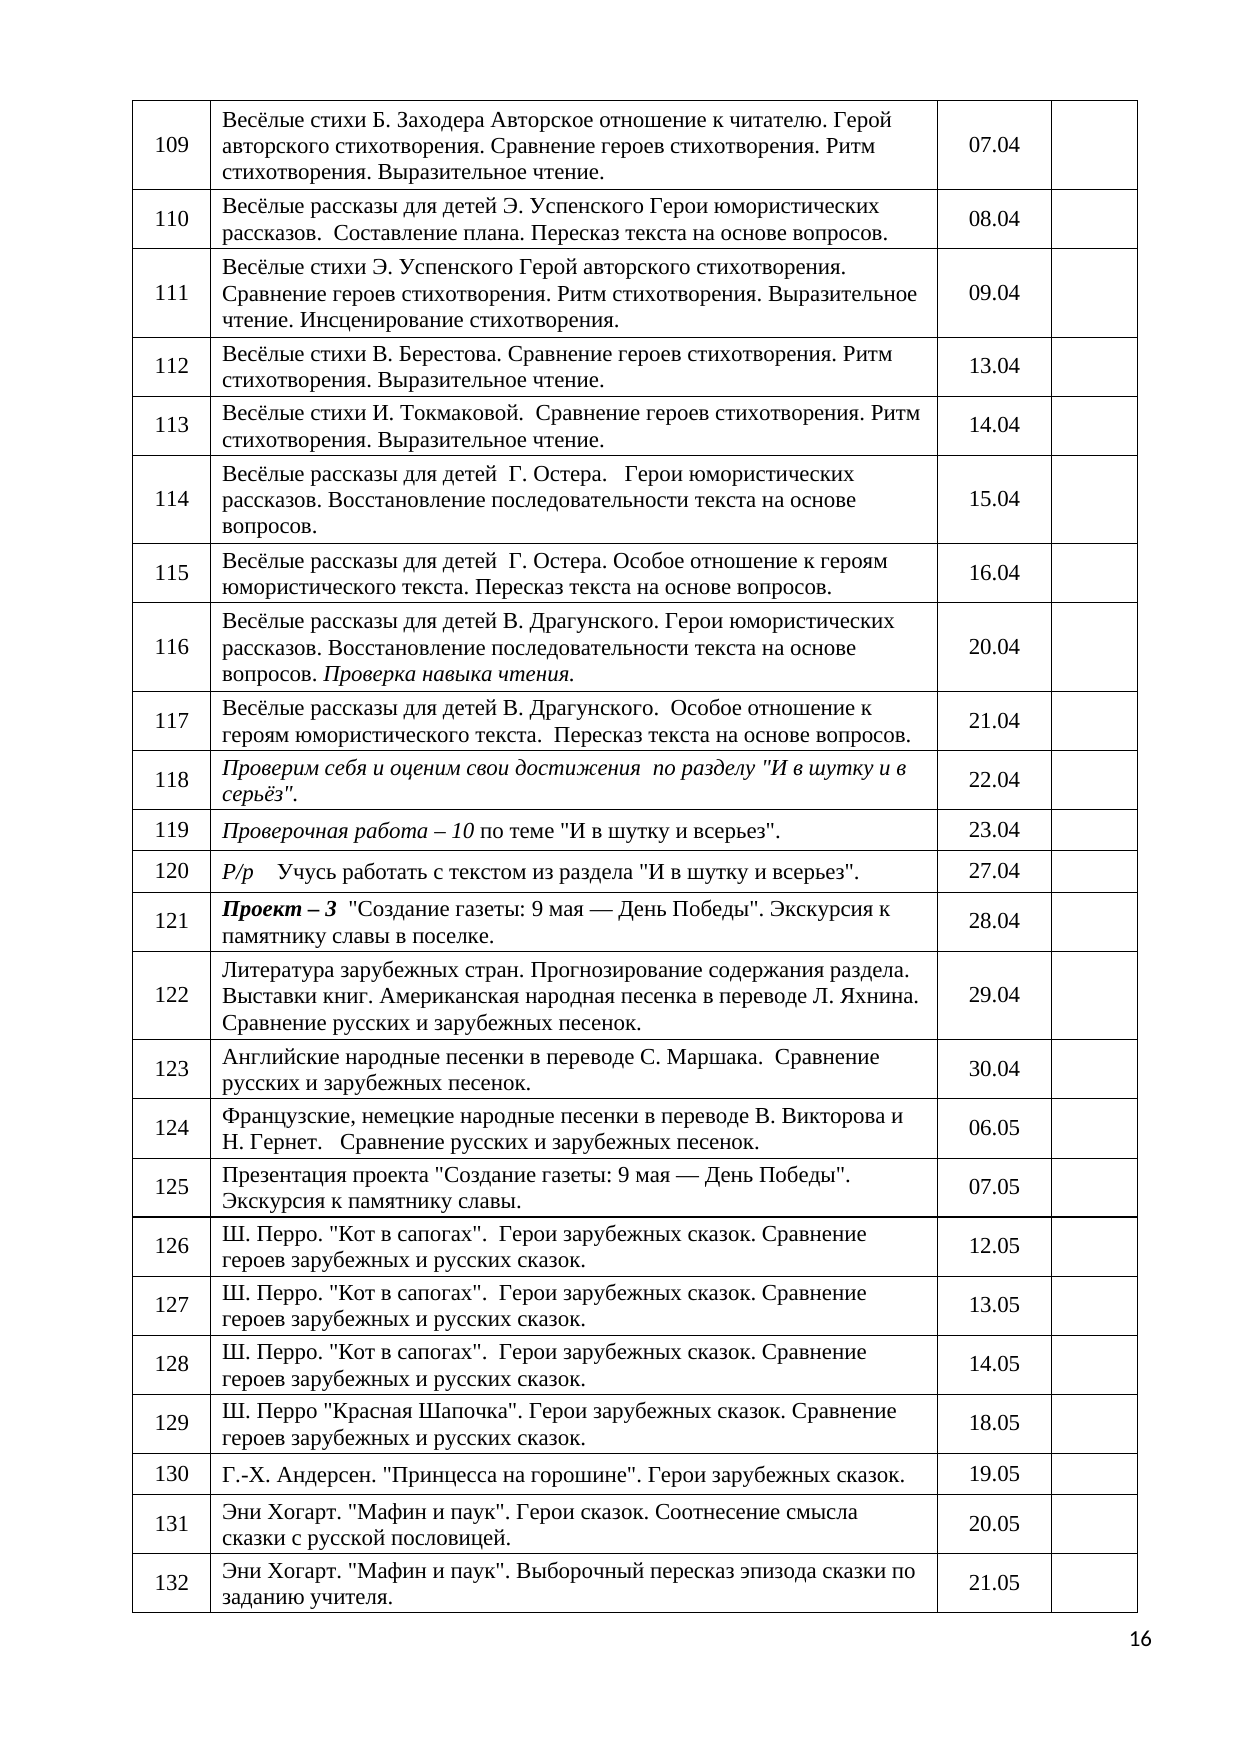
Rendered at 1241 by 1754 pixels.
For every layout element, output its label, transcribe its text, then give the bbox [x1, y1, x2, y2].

table_cell 123 [133, 1040, 210, 1098]
table_cell 21.04 [938, 692, 1051, 750]
table_cell Весёлые стихи И. Токмаковой. Сравнение героев стихотворения. Ритм стихотворения. Выразительное чтение. [211, 397, 937, 455]
table_cell 16.04 [938, 544, 1051, 602]
table_cell [1052, 603, 1137, 691]
table_cell 08.04 [938, 190, 1051, 248]
table_cell [1052, 1336, 1137, 1394]
table_cell [1052, 1454, 1137, 1494]
table_cell 131 [133, 1495, 210, 1553]
table_cell [1052, 1554, 1137, 1612]
table_cell Весёлые стихи Б. Заходера Авторское отношение к читателю. Герой авторского стихотворения. Сравнение героев стихотворения. Ритм стихотворения. Выразительное чтение. [211, 101, 937, 189]
table_cell 19.05 [938, 1454, 1051, 1494]
table_cell 129 [133, 1395, 210, 1453]
table_cell Проверочная работа – 10 по теме "И в шутку и всерьез". [211, 810, 937, 850]
table_cell [1052, 456, 1137, 543]
table_cell 125 [133, 1159, 210, 1216]
table_cell 06.05 [938, 1099, 1051, 1157]
table_cell Эни Хогарт. "Мафин и паук". Выборочный пересказ эпизода сказки по заданию учителя. [211, 1554, 937, 1612]
table_cell [1052, 1495, 1137, 1553]
table_cell Весёлые рассказы для детей Г. Остера. Герои юмористических рассказов. Восстановление последовательности текста на основе вопросов. [211, 456, 937, 543]
table_cell 118 [133, 751, 210, 809]
table_cell Весёлые рассказы для детей Г. Остера. Особое отношение к героям юмористического текста. Пересказ текста на основе вопросов. [211, 544, 937, 602]
table_cell Ш. Перро "Красная Шапочка". Герои зарубежных сказок. Сравнение героев зарубежных и русских сказок. [211, 1395, 937, 1453]
table_cell Р/р Учусь работать с текстом из раздела "И в шутку и всерьез". [211, 851, 937, 892]
table_cell [1052, 952, 1137, 1039]
table_cell 23.04 [938, 810, 1051, 850]
table_cell 18.05 [938, 1395, 1051, 1453]
table_cell 127 [133, 1277, 210, 1334]
table_cell 20.04 [938, 603, 1051, 691]
table_cell 12.05 [938, 1218, 1051, 1276]
table_cell Эни Хогарт. "Мафин и паук". Герои сказок. Соотнесение смысла сказки с русской пословицей. [211, 1495, 937, 1553]
table_cell Английские народные песенки в переводе С. Маршака. Сравнение русских и зарубежных песенок. [211, 1040, 937, 1098]
table_cell [1052, 751, 1137, 809]
table_cell 13.04 [938, 338, 1051, 396]
table_cell Весёлые рассказы для детей В. Драгунского. Особое отношение к героям юмористического текста. Пересказ текста на основе вопросов. [211, 692, 937, 750]
table_cell 07.05 [938, 1159, 1051, 1216]
table_cell Весёлые рассказы для детей В. Драгунского. Герои юмористических рассказов. Восстановление последовательности текста на основе вопросов. Проверка навыка чтения. [211, 603, 937, 691]
table_cell [1052, 692, 1137, 750]
table_cell 120 [133, 851, 210, 892]
table_cell Французские, немецкие народные песенки в переводе В. Викторова и Н. Гернет. Сравнение русских и зарубежных песенок. [211, 1099, 937, 1157]
table_cell 109 [133, 101, 210, 189]
table_cell Проверим себя и оценим свои достижения по разделу "И в шутку и в серьёз". [211, 751, 937, 809]
table_cell 21.05 [938, 1554, 1051, 1612]
table_cell [1052, 249, 1137, 337]
table_cell 126 [133, 1218, 210, 1276]
table_cell 121 [133, 893, 210, 951]
table_cell Весёлые рассказы для детей Э. Успенского Герои юмористических рассказов. Составление плана. Пересказ текста на основе вопросов. [211, 190, 937, 248]
table_cell 27.04 [938, 851, 1051, 892]
table_cell Ш. Перро. "Кот в сапогах". Герои зарубежных сказок. Сравнение героев зарубежных и русских сказок. [211, 1218, 937, 1276]
table_cell Презентация проекта "Создание газеты: 9 мая — День Победы". Экскурсия к памятнику славы. [211, 1159, 937, 1216]
table_cell 128 [133, 1336, 210, 1394]
table_cell 124 [133, 1099, 210, 1157]
table_cell Ш. Перро. "Кот в сапогах". Герои зарубежных сказок. Сравнение героев зарубежных и русских сказок. [211, 1336, 937, 1394]
table_cell [1052, 851, 1137, 892]
table_cell 132 [133, 1554, 210, 1612]
table_cell 07.04 [938, 101, 1051, 189]
table_cell 119 [133, 810, 210, 850]
table_cell 114 [133, 456, 210, 543]
table_cell 29.04 [938, 952, 1051, 1039]
table_cell 116 [133, 603, 210, 691]
table_cell [1052, 893, 1137, 951]
table_cell [1052, 397, 1137, 455]
table_cell [1052, 544, 1137, 602]
table_cell 13.05 [938, 1277, 1051, 1334]
table_cell 122 [133, 952, 210, 1039]
table_cell [1052, 338, 1137, 396]
table_cell 14.05 [938, 1336, 1051, 1394]
table_cell Проект – 3 "Создание газеты: 9 мая — День Победы". Экскурсия к памятнику славы в поселке. [211, 893, 937, 951]
table_cell Весёлые стихи В. Берестова. Сравнение героев стихотворения. Ритм стихотворения. Выразительное чтение. [211, 338, 937, 396]
table_cell 14.04 [938, 397, 1051, 455]
table_cell [1052, 810, 1137, 850]
table_cell [1052, 101, 1137, 189]
table_cell [1052, 1395, 1137, 1453]
table_cell 22.04 [938, 751, 1051, 809]
table_cell 117 [133, 692, 210, 750]
table_cell 111 [133, 249, 210, 337]
table_cell 09.04 [938, 249, 1051, 337]
table_cell 130 [133, 1454, 210, 1494]
table_cell [1052, 1277, 1137, 1334]
table_cell [1052, 1159, 1137, 1216]
table_cell [1052, 1218, 1137, 1276]
table_cell Литература зарубежных стран. Прогнозирование содержания раздела. Выставки книг. Американская народная песенка в переводе Л. Яхнина. Сравнение русских и зарубежных песенок. [211, 952, 937, 1039]
table_cell 30.04 [938, 1040, 1051, 1098]
table_cell 15.04 [938, 456, 1051, 543]
table_cell 113 [133, 397, 210, 455]
table_cell Весёлые стихи Э. Успенского Герой авторского стихотворения. Сравнение героев стихотворения. Ритм стихотворения. Выразительное чтение. Инсценирование стихотворения. [211, 249, 937, 337]
table_cell [1052, 1099, 1137, 1157]
table_cell 110 [133, 190, 210, 248]
table_cell [1052, 190, 1137, 248]
table_cell 112 [133, 338, 210, 396]
table_cell Ш. Перро. "Кот в сапогах". Герои зарубежных сказок. Сравнение героев зарубежных и русских сказок. [211, 1277, 937, 1334]
table_cell Г.-Х. Андерсен. "Принцесса на горошине". Герои зарубежных сказок. [211, 1454, 937, 1494]
table_cell [1052, 1040, 1137, 1098]
table_cell 20.05 [938, 1495, 1051, 1553]
table_cell 28.04 [938, 893, 1051, 951]
table_cell 115 [133, 544, 210, 602]
